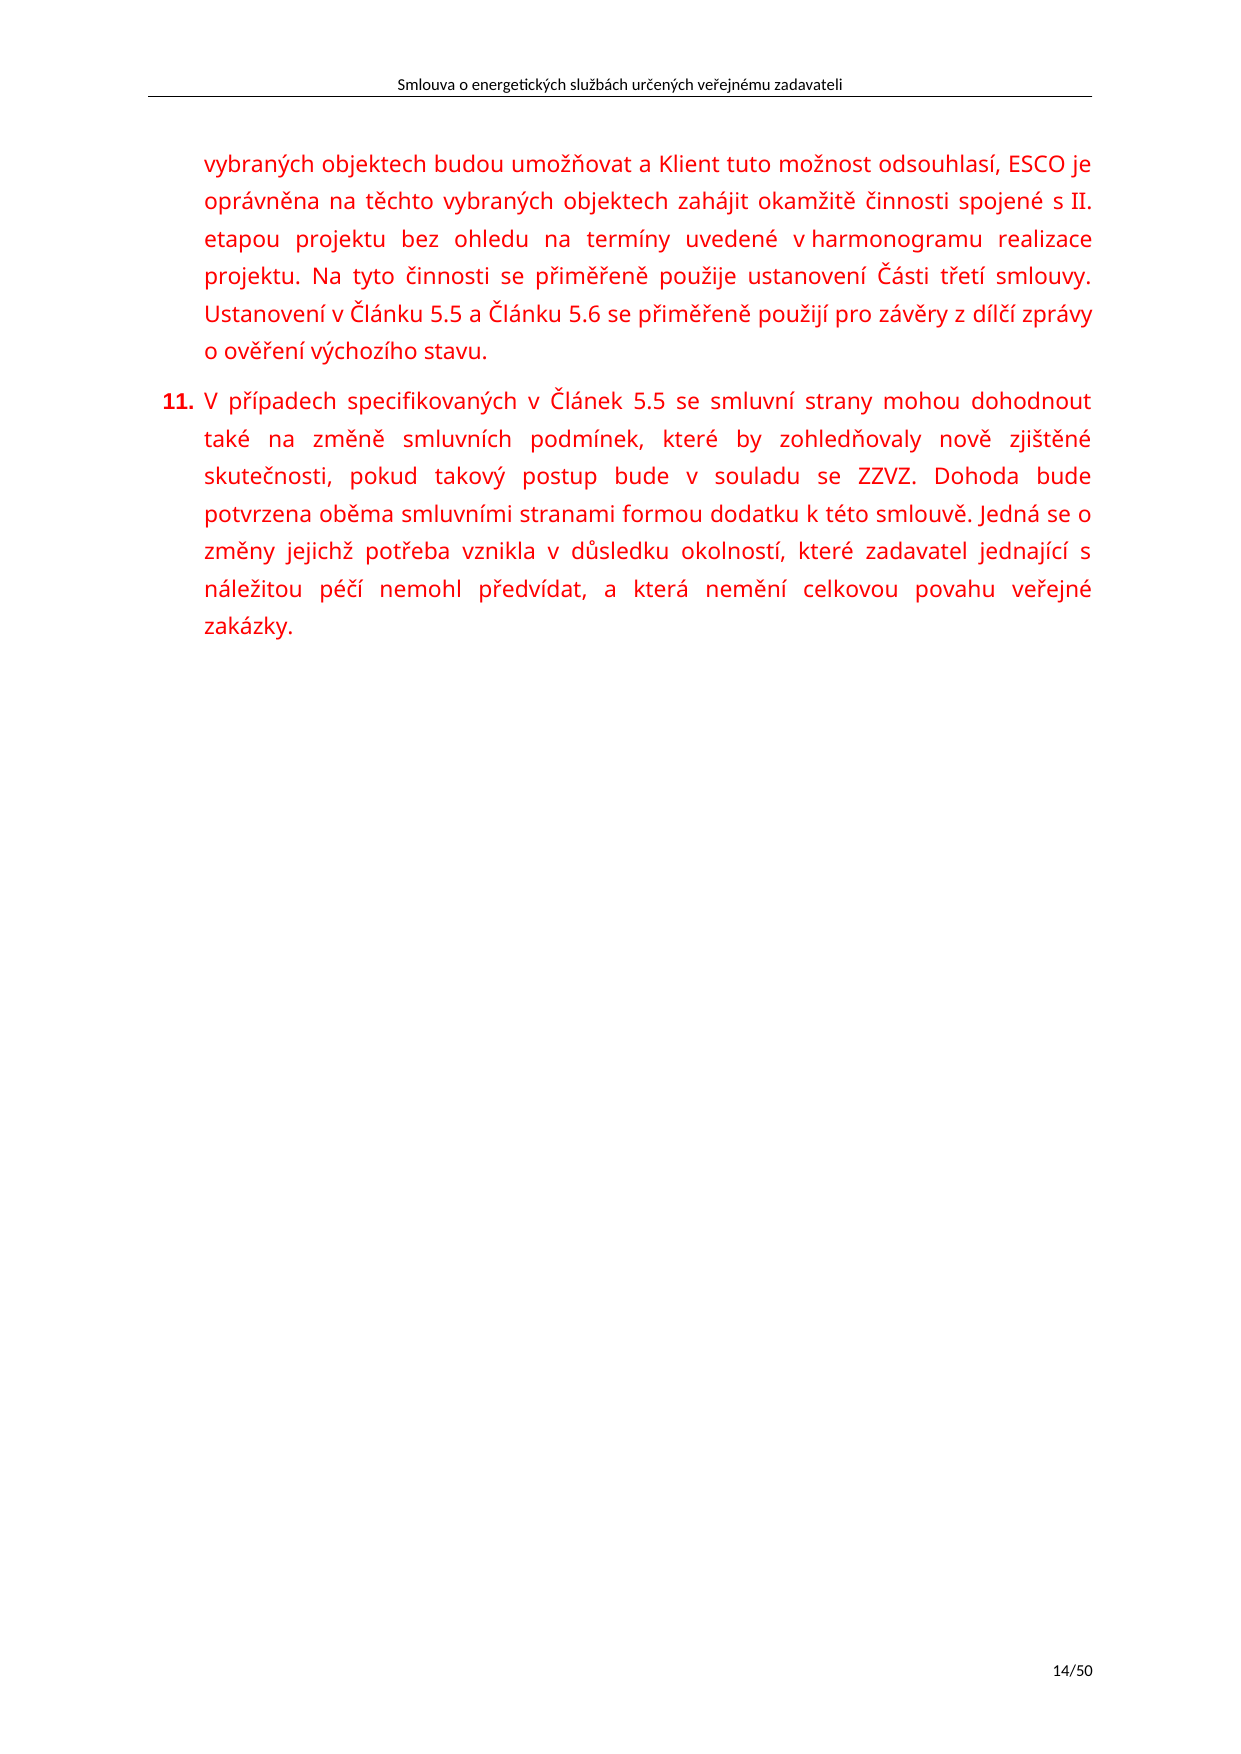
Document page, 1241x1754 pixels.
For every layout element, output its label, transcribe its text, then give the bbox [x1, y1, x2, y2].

subtitle V případech specifikovaných v Článek 5.5 se smluvní strany mohou dohodnout také na změně smluvních podmínek, které by zohledňovaly nově zjištěné skutečnosti, pokud takový postup bude v souladu se ZZVZ. Dohoda bude potvrzena oběma smluvními stranami formou dodatku k této smlouvě. Jedná se o změny jejichž potřeba vznikla v důsledku okolností, které zadavatel jednající s náležitou péčí nemohl předvídat, a která nemění celkovou povahu veřejné zakázky. [162, 385, 1092, 641]
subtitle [162, 148, 1092, 366]
